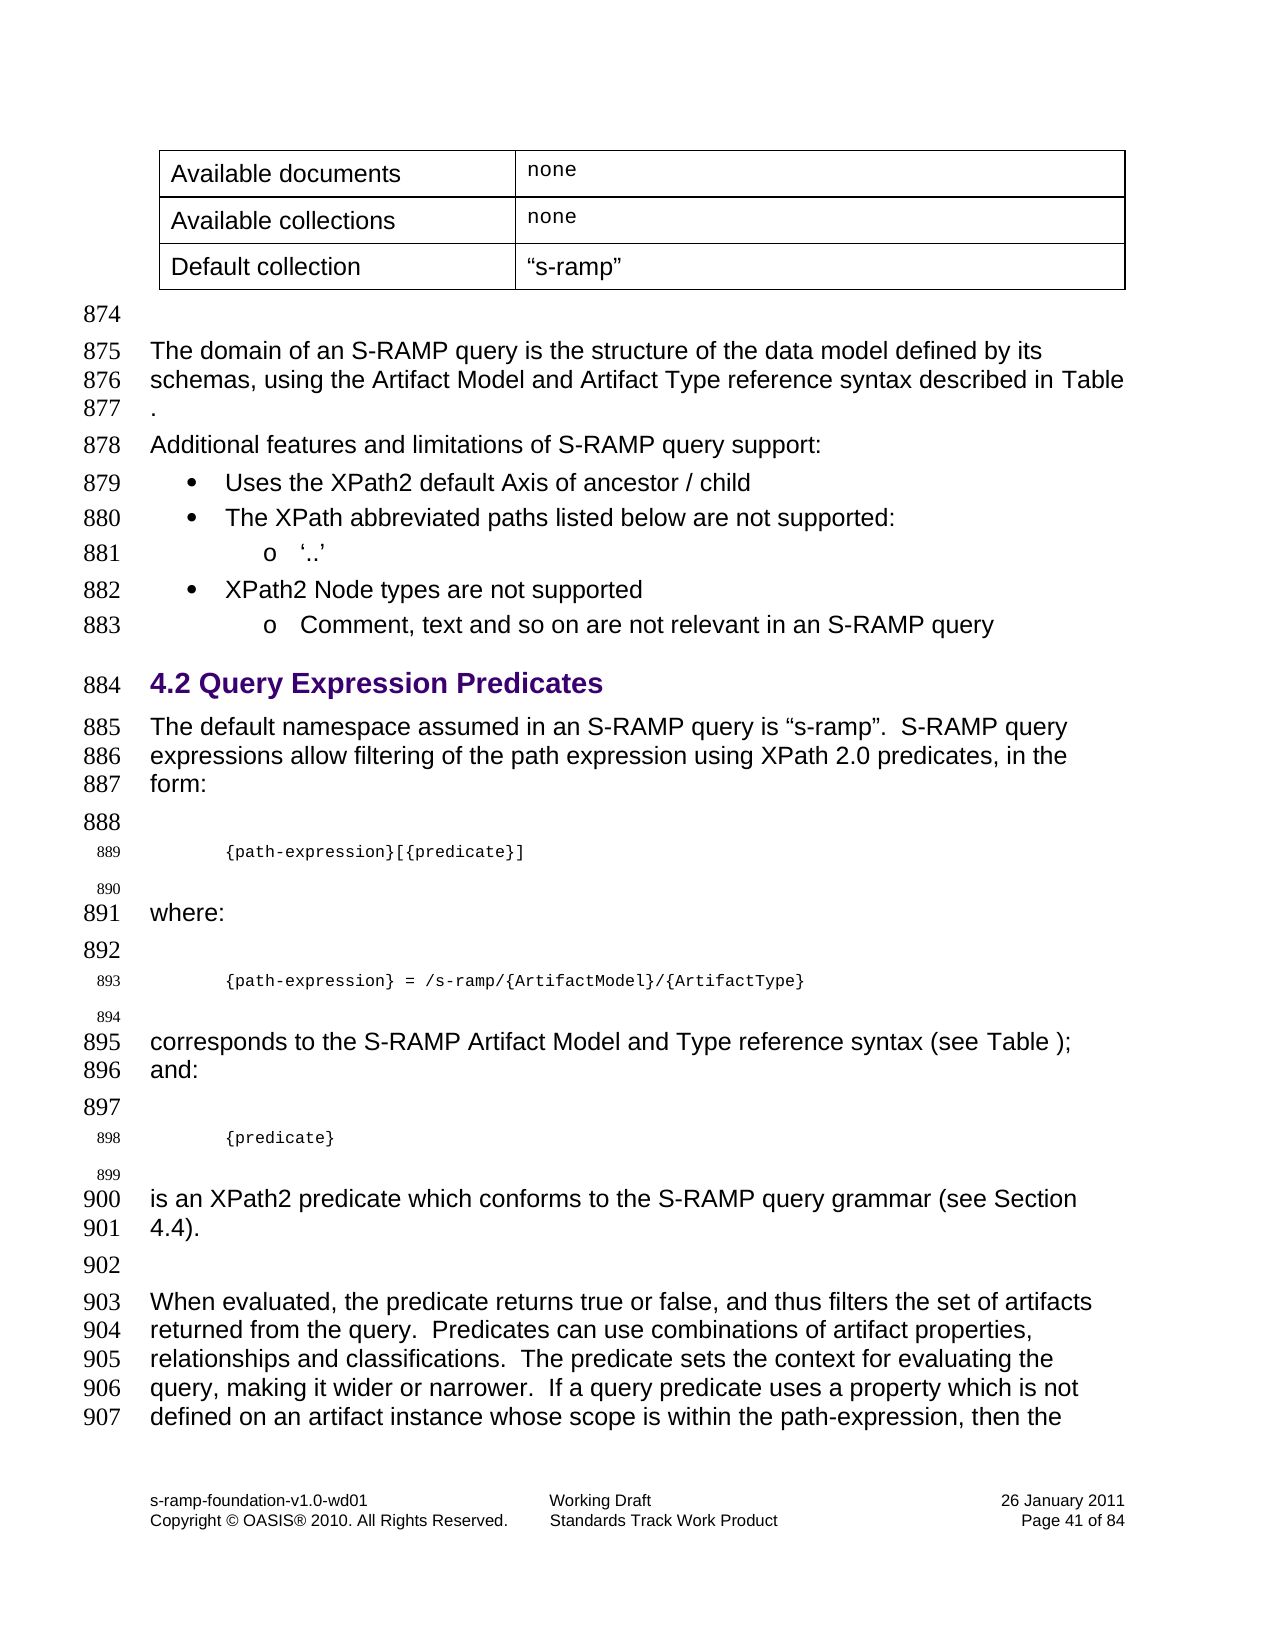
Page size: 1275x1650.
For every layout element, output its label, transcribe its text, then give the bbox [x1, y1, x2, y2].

list The XPath abbreviated paths listed below are not supported: [187, 503, 1125, 531]
list Uses the XPath2 default Axis of ancestor / child [187, 467, 1125, 496]
text The domain of an S-RAMP query is the structure of the data model defined by its schemas, using the Artifact Model and Artifact Type reference syntax described in Table 5. [150, 336, 1125, 422]
list ‘..’ [262, 538, 1125, 569]
list Comment, text and so on are not relevant in an S-RAMP query [262, 610, 1125, 641]
subtitle Query Expression Predicates [150, 666, 1125, 699]
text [150, 1287, 1125, 1431]
list XPath2 Node types are not supported [187, 575, 1125, 604]
text The default namespace assumed in an S-RAMP query is “s-ramp”. S-RAMP query expressions allow filtering of the path expression using XPath 2.0 predicates, in the form: [150, 712, 1125, 798]
text corresponds to the S-RAMP Artifact Model and Type reference syntax (see Table 5); and: [150, 1027, 1125, 1084]
text {path-expression}[{predicate}] [225, 844, 1125, 862]
text Additional features and limitations of S-RAMP query support: [150, 430, 1125, 459]
text where: [150, 898, 1125, 927]
table_cell Default collection [160, 244, 515, 289]
table_cell Available collections [160, 198, 515, 243]
text {predicate} [225, 1129, 1125, 1148]
table_cell none [516, 151, 1124, 196]
text is an XPath2 predicate which conforms to the S-RAMP query grammar (see Section 4.4). [150, 1184, 1125, 1241]
text {path-expression} = /s-ramp/{ArtifactModel}/{ArtifactType} [225, 972, 1125, 991]
table_cell none [516, 198, 1124, 243]
table_cell Available documents [160, 151, 515, 196]
table_cell “s-ramp” [516, 244, 1124, 289]
